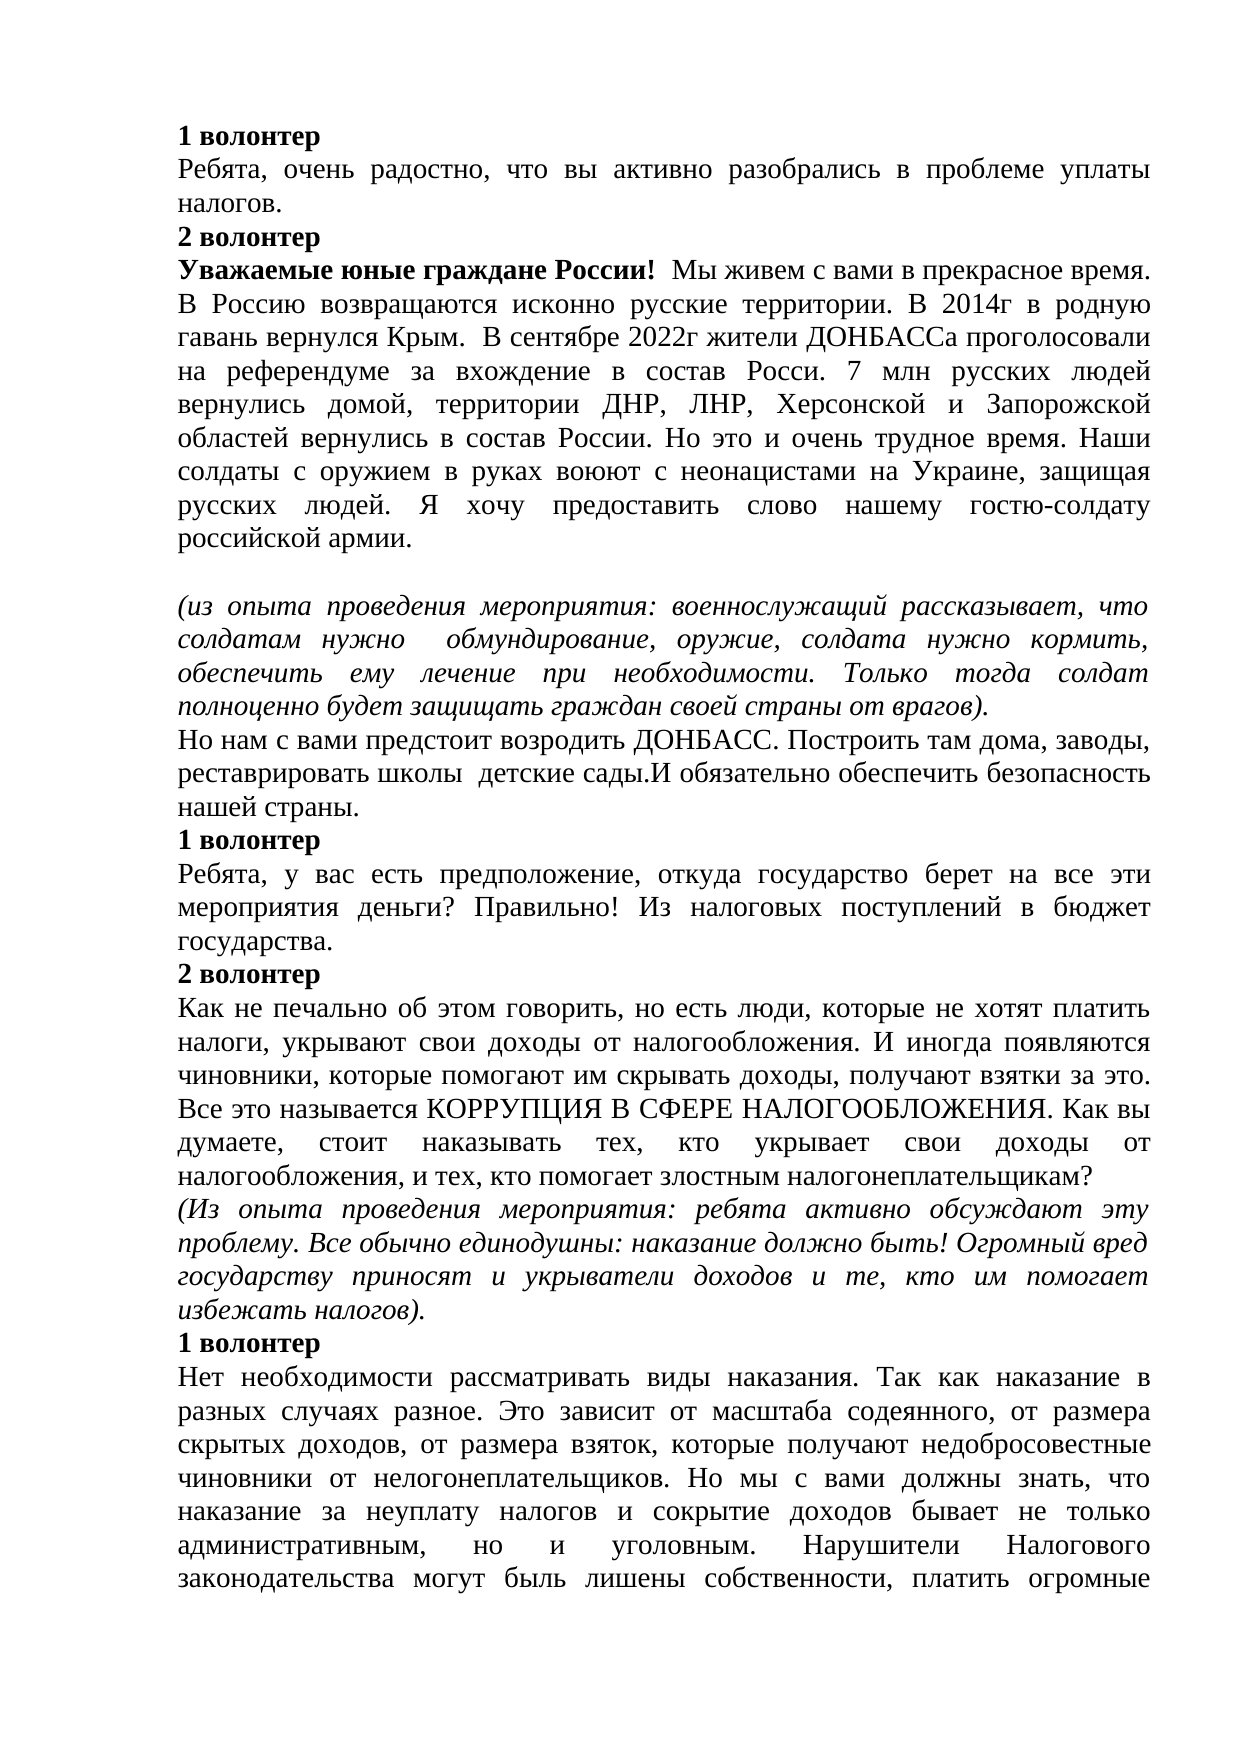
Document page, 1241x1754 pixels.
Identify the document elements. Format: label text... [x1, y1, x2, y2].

text Уважаемые юные граждане России! Мы живем с вами в прекрасное время. В Россию возвращаются исконно русские территории. В 2014г в родную гавань вернулся Крым. В сентябре 2022г жители ДОНБАССа проголосовали на референдуме за вхождение в состав Росси. 7 млн русских людей вернулись домой, территории ДНР, ЛНР, Херсонской и Запорожской областей вернулись в состав России. Но это и очень трудное время. Наши солдаты с оружием в руках воюют с неонацистами на Украине, защищая русских людей. Я хочу предоставить слово нашему гостю-солдату российской армии. [177, 252, 1152, 554]
text Ребята, очень радостно, что вы активно разобрались в проблеме уплаты налогов. [177, 152, 1152, 219]
text (Из опыта проведения мероприятия: ребята активно обсуждают эту проблему. Все обычно единодушны: наказание должно быть! Огромный вред государству приносят и укрыватели доходов и те, кто им помогает избежать налогов). [177, 1191, 1152, 1326]
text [177, 1359, 1152, 1594]
text Ребята, у вас есть предположение, откуда государство берет на все эти мероприятия деньги? Правильно! Из налоговых поступлений в бюджет государства. [177, 856, 1152, 957]
text (из опыта проведения мероприятия: военнослужащий рассказывает, что солдатам нужно обмундирование, оружие, солдата нужно кормить, обеспечить ему лечение при необходимости. Только тогда солдат полноценно будет защищать граждан своей страны от врагов). [177, 588, 1152, 722]
text 1 волонтер [177, 822, 1152, 856]
text 1 волонтер [177, 118, 1152, 152]
text 2 волонтер [177, 957, 1152, 990]
text Как не печально об этом говорить, но есть люди, которые не хотят платить налоги, укрывают свои доходы от налогообложения. И иногда появляются чиновники, которые помогают им скрывать доходы, получают взятки за это. Все это называется КОРРУПЦИЯ В СФЕРЕ НАЛОГООБЛОЖЕНИЯ. Как вы думаете, стоит наказывать тех, кто укрывает свои доходы от налогообложения, и тех, кто помогает злостным налогонеплательщикам? [177, 990, 1152, 1191]
text 1 волонтер [177, 1326, 1152, 1359]
text Но нам с вами предстоит возродить ДОНБАСС. Построить там дома, заводы, реставрировать школы детские сады.И обязательно обеспечить безопасность нашей страны. [177, 722, 1152, 822]
text 2 волонтер [177, 219, 1152, 252]
